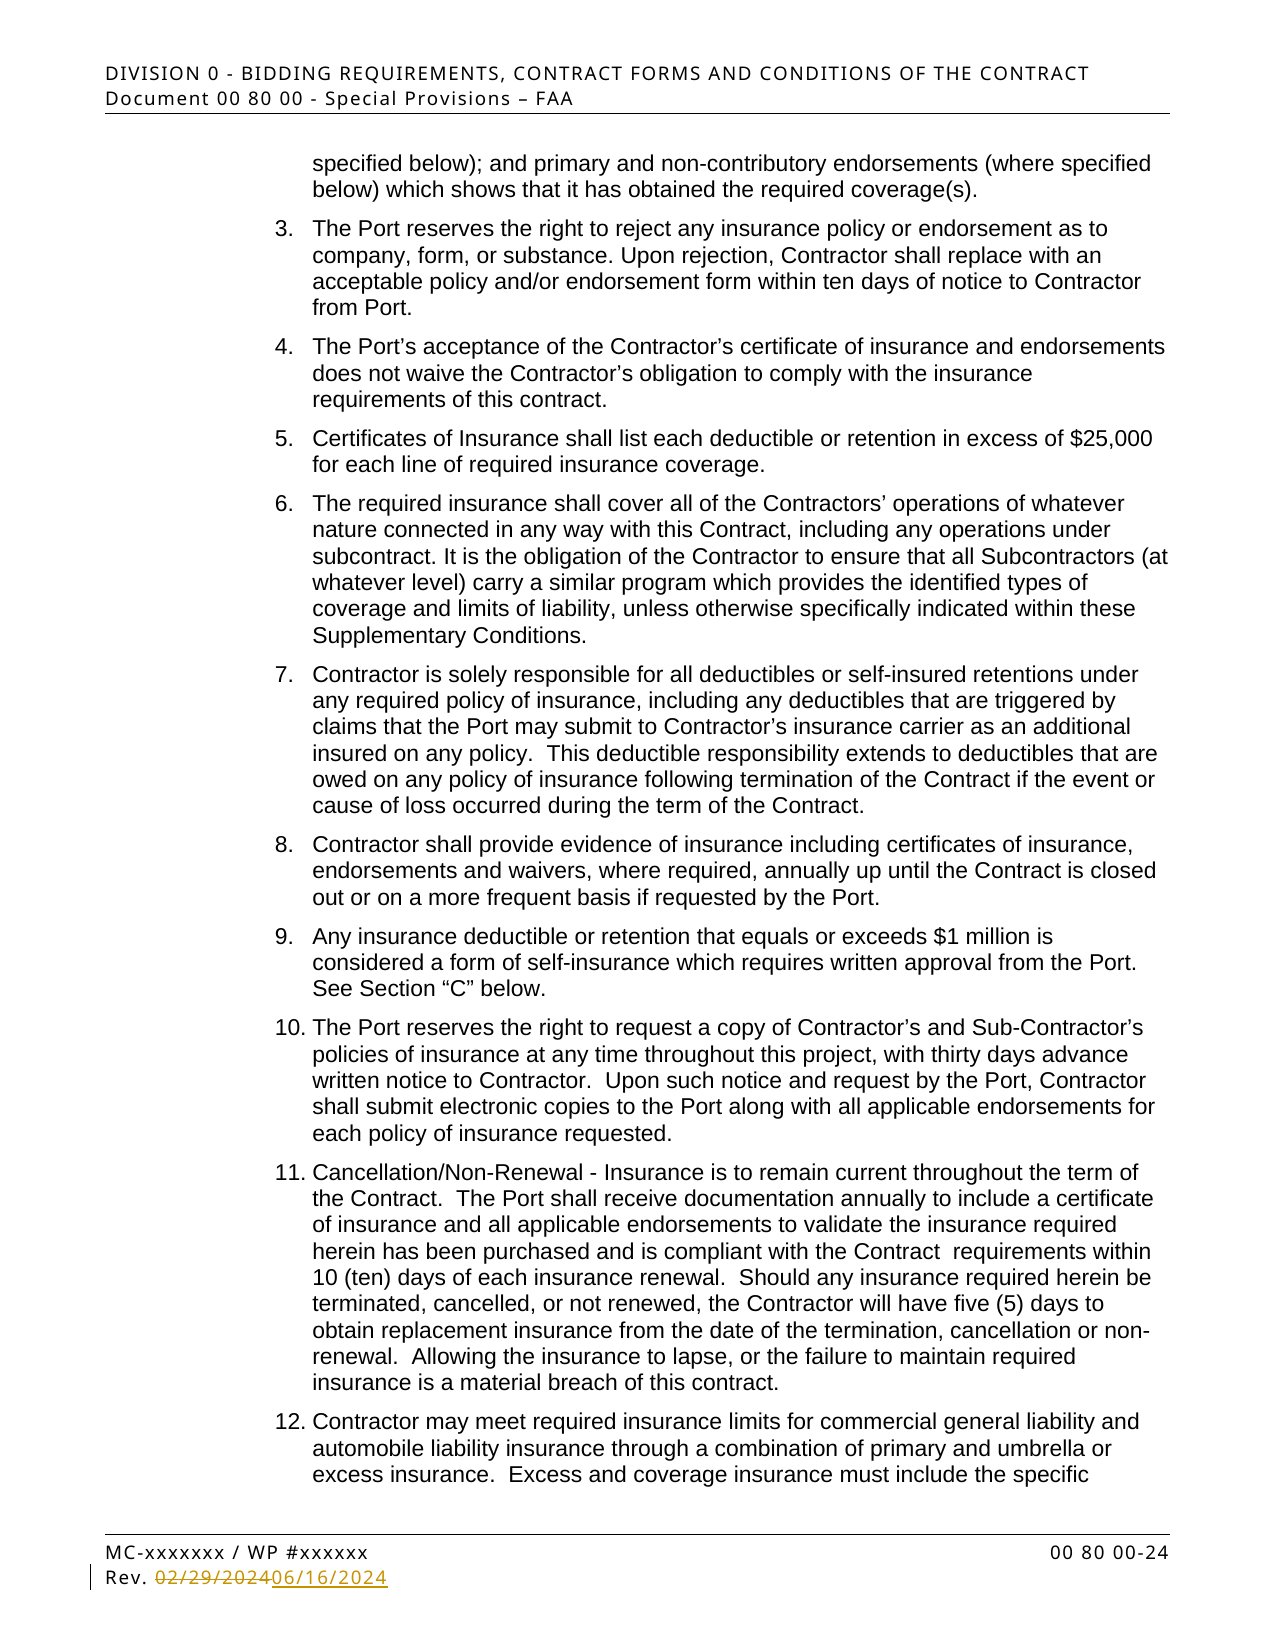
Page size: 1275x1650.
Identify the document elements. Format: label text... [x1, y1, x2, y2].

list Contractor shall provide evidence of insurance including certificates of insurance, endorsements and waivers, where required, annually up until the Contract is closed out or on a more frequent basis if requested by the Port. [274, 831, 1170, 910]
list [274, 1408, 1170, 1487]
list Any insurance deductible or retention that equals or exceeds $1 million is considered a form of self-insurance which requires written approval from the Port. See Section “C” below. [274, 923, 1170, 1002]
list The Port’s acceptance of the Contractor’s certificate of insurance and endorsements does not waive the Contractor’s obligation to comply with the insurance requirements of this contract. [274, 333, 1170, 412]
list Cancellation/Non-Renewal - Insurance is to remain current throughout the term of the Contract. The Port shall receive documentation annually to include a certificate of insurance and all applicable endorsements to validate the insurance required herein has been purchased and is compliant with the Contract requirements within 10 (ten) days of each insurance renewal. Should any insurance required herein be terminated, cancelled, or not renewed, the Contractor will have five (5) days to obtain replacement insurance from the date of the termination, cancellation or non-renewal. Allowing the insurance to lapse, or the failure to maintain required insurance is a material breach of this contract. [274, 1158, 1170, 1396]
list The required insurance shall cover all of the Contractors’ operations of whatever nature connected in any way with this Contract, including any operations under subcontract. It is the obligation of the Contractor to ensure that all Subcontractors (at whatever level) carry a similar program which provides the identified types of coverage and limits of liability, unless otherwise specifically indicated within these Supplementary Conditions. [274, 490, 1170, 648]
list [274, 150, 1170, 203]
list The Port reserves the right to reject any insurance policy or endorsement as to company, form, or substance. Upon rejection, Contractor shall replace with an acceptable policy and/or endorsement form within ten days of notice to Contractor from Port. [274, 215, 1170, 321]
list Contractor is solely responsible for all deductibles or self-insured retentions under any required policy of insurance, including any deductibles that are triggered by claims that the Port may submit to Contractor’s insurance carrier as an additional insured on any policy. This deductible responsibility extends to deductibles that are owed on any policy of insurance following termination of the Contract if the event or cause of loss occurred during the term of the Contract. [274, 661, 1170, 819]
list Certificates of Insurance shall list each deductible or retention in excess of $25,000 for each line of required insurance coverage. [274, 425, 1170, 477]
list The Port reserves the right to request a copy of Contractor’s and Sub-Contractor’s policies of insurance at any time throughout this project, with thirty days advance written notice to Contractor. Upon such notice and request by the Port, Contractor shall submit electronic copies to the Port along with all applicable endorsements for each policy of insurance requested. [274, 1014, 1170, 1146]
